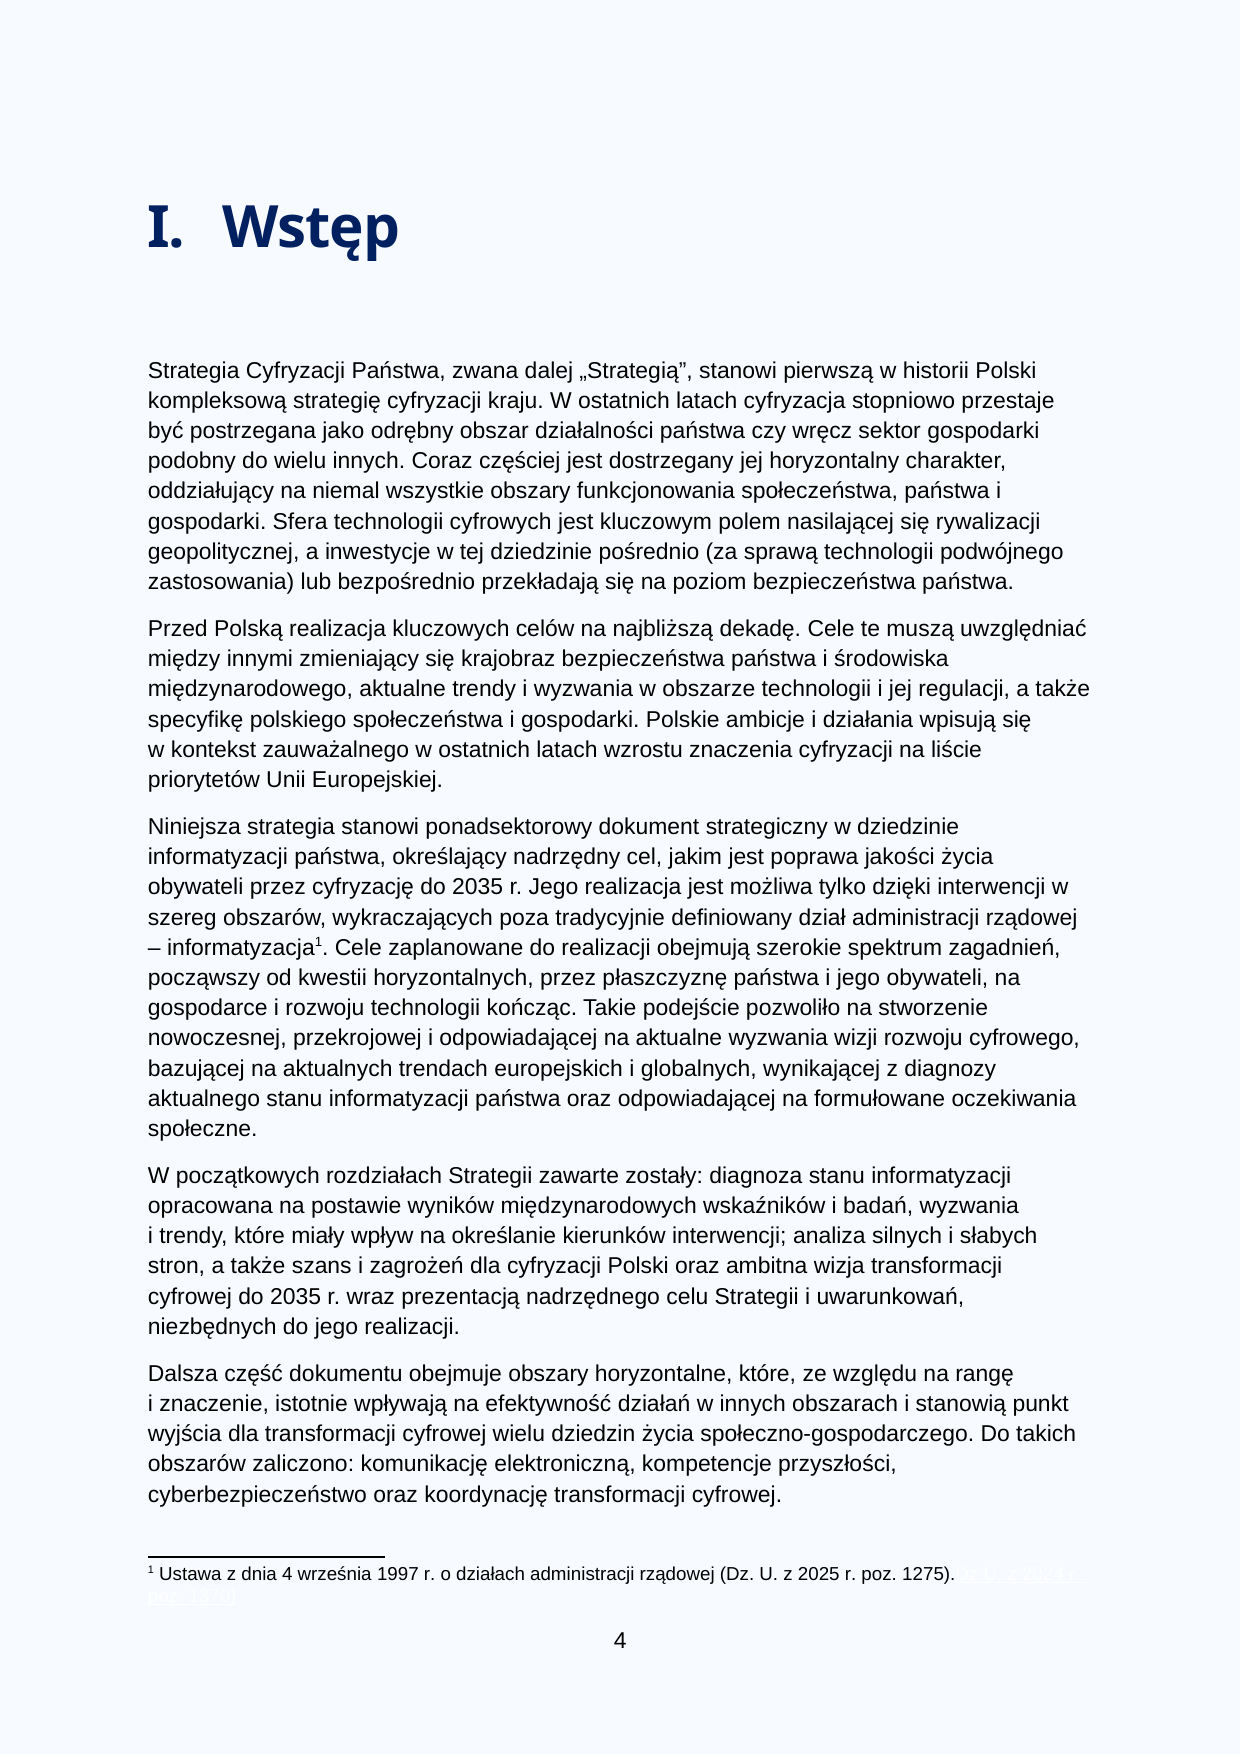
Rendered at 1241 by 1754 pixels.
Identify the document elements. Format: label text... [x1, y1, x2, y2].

text Dalsza część dokumentu obejmuje obszary horyzontalne, które, ze względu na rangę i znaczenie, istotnie wpływają na efektywność działań w innych obszarach i stanowią punkt wyjścia dla transformacji cyfrowej wielu dziedzin życia społeczno-gospodarczego. Do takich obszarów zaliczono: komunikację elektroniczną, kompetencje przyszłości, cyberbezpieczeństwo oraz koordynację transformacji cyfrowej. [148, 1360, 1093, 1507]
text Niniejsza strategia stanowi ponadsektorowy dokument strategiczny w dziedzinie informatyzacji państwa, określający nadrzędny cel, jakim jest poprawa jakości życia obywateli przez cyfryzację do 2035 r. Jego realizacja jest możliwa tylko dzięki interwencji w szereg obszarów, wykraczających poza tradycyjnie definiowany dział administracji rządowej – informatyzacja. Cele zaplanowane do realizacji obejmują szerokie spektrum zagadnień, począwszy od kwestii horyzontalnych, przez płaszczyznę państwa i jego obywateli, na gospodarce i rozwoju technologii kończąc. Takie podejście pozwoliło na stworzenie nowoczesnej, przekrojowej i odpowiadającej na aktualne wyzwania wizji rozwoju cyfrowego, bazującej na aktualnych trendach europejskich i globalnych, wynikającej z diagnozy aktualnego stanu informatyzacji państwa oraz odpowiadającej na formułowane oczekiwania społeczne. [148, 813, 1093, 1141]
subtitle Wstęp [185, 185, 1093, 264]
text Przed Polską realizacja kluczowych celów na najbliższą dekadę. Cele te muszą uwzględniać między innymi zmieniający się krajobraz bezpieczeństwa państwa i środowiska międzynarodowego, aktualne trendy i wyzwania w obszarze technologii i jej regulacji, a także specyfikę polskiego społeczeństwa i gospodarki. Polskie ambicje i działania wpisują się w kontekst zauważalnego w ostatnich latach wzrostu znaczenia cyfryzacji na liście priorytetów Unii Europejskiej. [148, 615, 1093, 792]
text Strategia Cyfryzacji Państwa, zwana dalej „Strategią”, stanowi pierwszą w historii Polski kompleksową strategię cyfryzacji kraju. W ostatnich latach cyfryzacja stopniowo przestaje być postrzegana jako odrębny obszar działalności państwa czy wręcz sektor gospodarki podobny do wielu innych. Coraz częściej jest dostrzegany jej horyzontalny charakter, oddziałujący na niemal wszystkie obszary funkcjonowania społeczeństwa, państwa i gospodarki. Sfera technologii cyfrowych jest kluczowym polem nasilającej się rywalizacji geopolitycznej, a inwestycje w tej dziedzinie pośrednio (za sprawą technologii podwójnego zastosowania) lub bezpośrednio przekładają się na poziom bezpieczeństwa państwa. [148, 357, 1093, 594]
text W początkowych rozdziałach Strategii zawarte zostały: diagnoza stanu informatyzacji opracowana na postawie wyników międzynarodowych wskaźników i badań, wyzwania i trendy, które miały wpływ na określanie kierunków interwencji; analiza silnych i słabych stron, a także szans i zagrożeń dla cyfryzacji Polski oraz ambitna wizja transformacji cyfrowej do 2035 r. wraz prezentacją nadrzędnego celu Strategii i uwarunkowań, niezbędnych do jego realizacji. [148, 1162, 1093, 1339]
